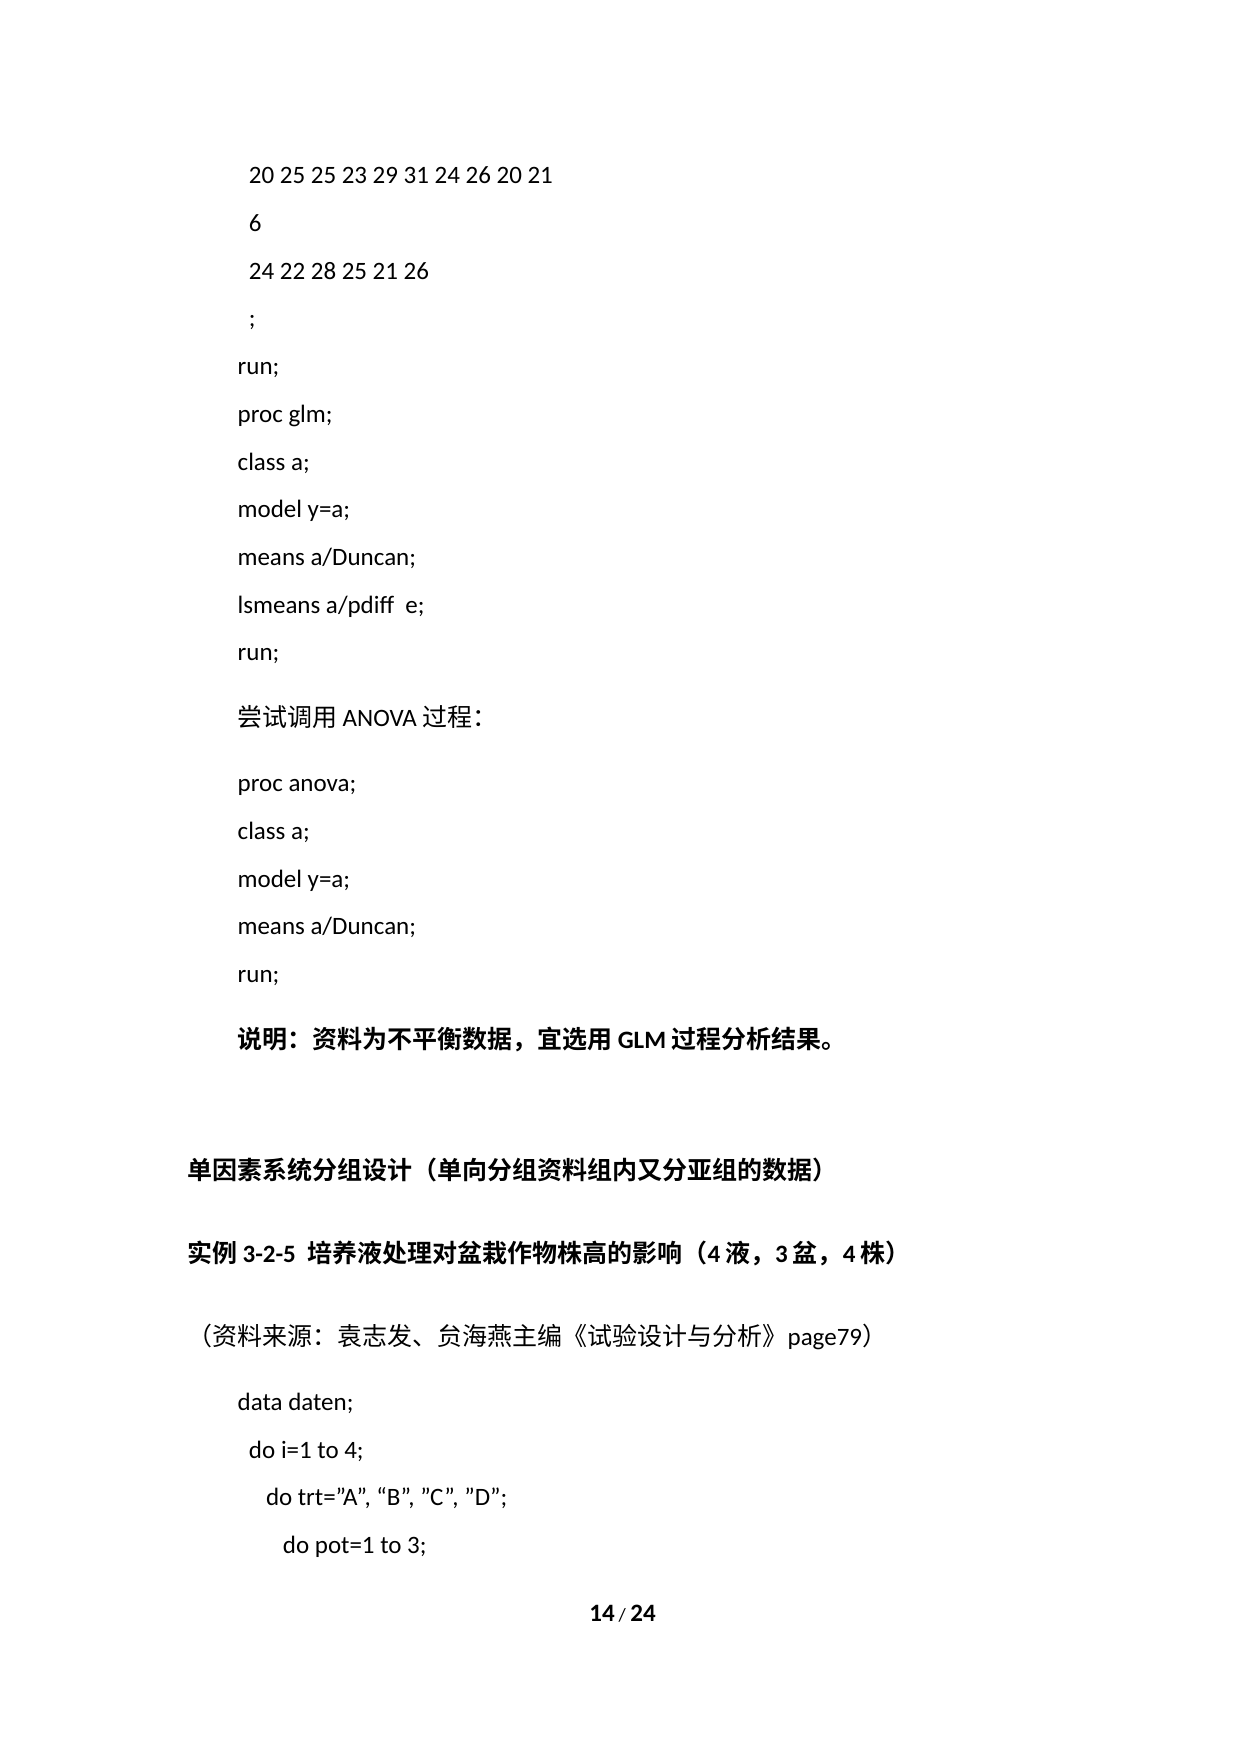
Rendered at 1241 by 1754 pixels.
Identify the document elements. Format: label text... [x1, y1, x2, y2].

text 24 22 28 25 21 26 [187, 254, 1053, 286]
text model y=a; [187, 862, 1053, 894]
text means a/Duncan; [187, 909, 1053, 942]
text 实例3-2-5 培养液处理对盆栽作物株高的影响（4液，3盆，4株） [187, 1219, 1053, 1284]
text proc glm; [187, 397, 1053, 429]
text 说明：资料为不平衡数据，宜选用GLM过程分析结果。 [187, 1005, 1053, 1070]
text （资料来源：袁志发、贠海燕主编《试验设计与分析》page79） [187, 1302, 1053, 1367]
text run; [187, 957, 1053, 990]
text data daten; [187, 1385, 1053, 1418]
text run; [187, 349, 1053, 382]
text run; [187, 636, 1053, 668]
text model y=a; [187, 492, 1053, 525]
text do trt=”A”, “B”, ”C”, ”D”; [187, 1481, 1053, 1513]
text do i=1 to 4; [187, 1433, 1053, 1465]
text 20 25 25 23 29 31 24 26 20 21 [187, 158, 1053, 191]
text do pot=1 to 3; [187, 1528, 1053, 1561]
text 6 [187, 206, 1053, 239]
text lsmeans a/pdiff e; [187, 588, 1053, 620]
text ; [187, 302, 1053, 334]
text class a; [187, 814, 1053, 847]
text means a/Duncan; [187, 540, 1053, 573]
text class a; [187, 445, 1053, 477]
text 单因素系统分组设计（单向分组资料组内又分亚组的数据） [187, 1136, 1053, 1201]
text proc anova; [187, 766, 1053, 799]
text 尝试调用ANOVA过程： [187, 683, 1053, 748]
